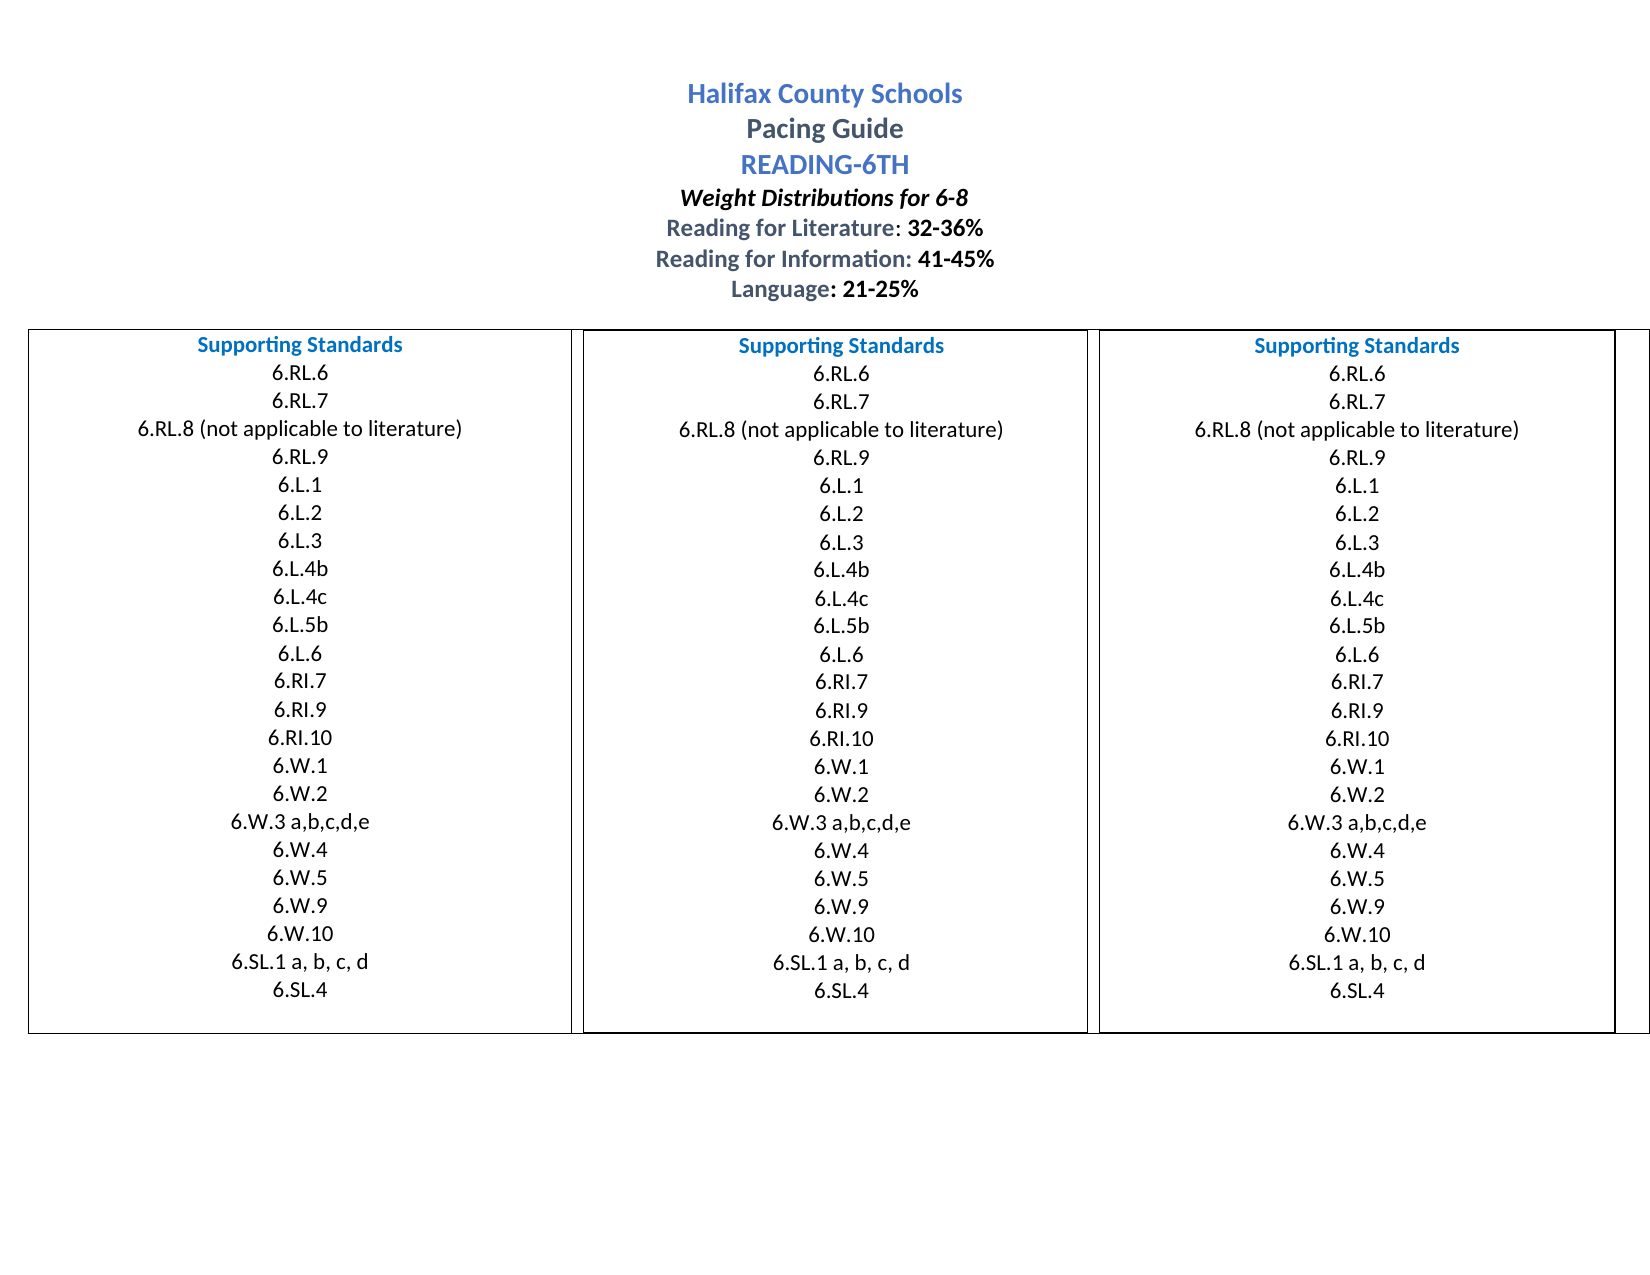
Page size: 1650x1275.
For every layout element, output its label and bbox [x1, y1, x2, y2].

table_cell [1100, 331, 1614, 1032]
table_cell [1088, 330, 1099, 1033]
table_cell [572, 330, 583, 1033]
table_cell [1616, 330, 1649, 1033]
table_cell [29, 330, 571, 1033]
table_cell [584, 331, 1087, 1032]
